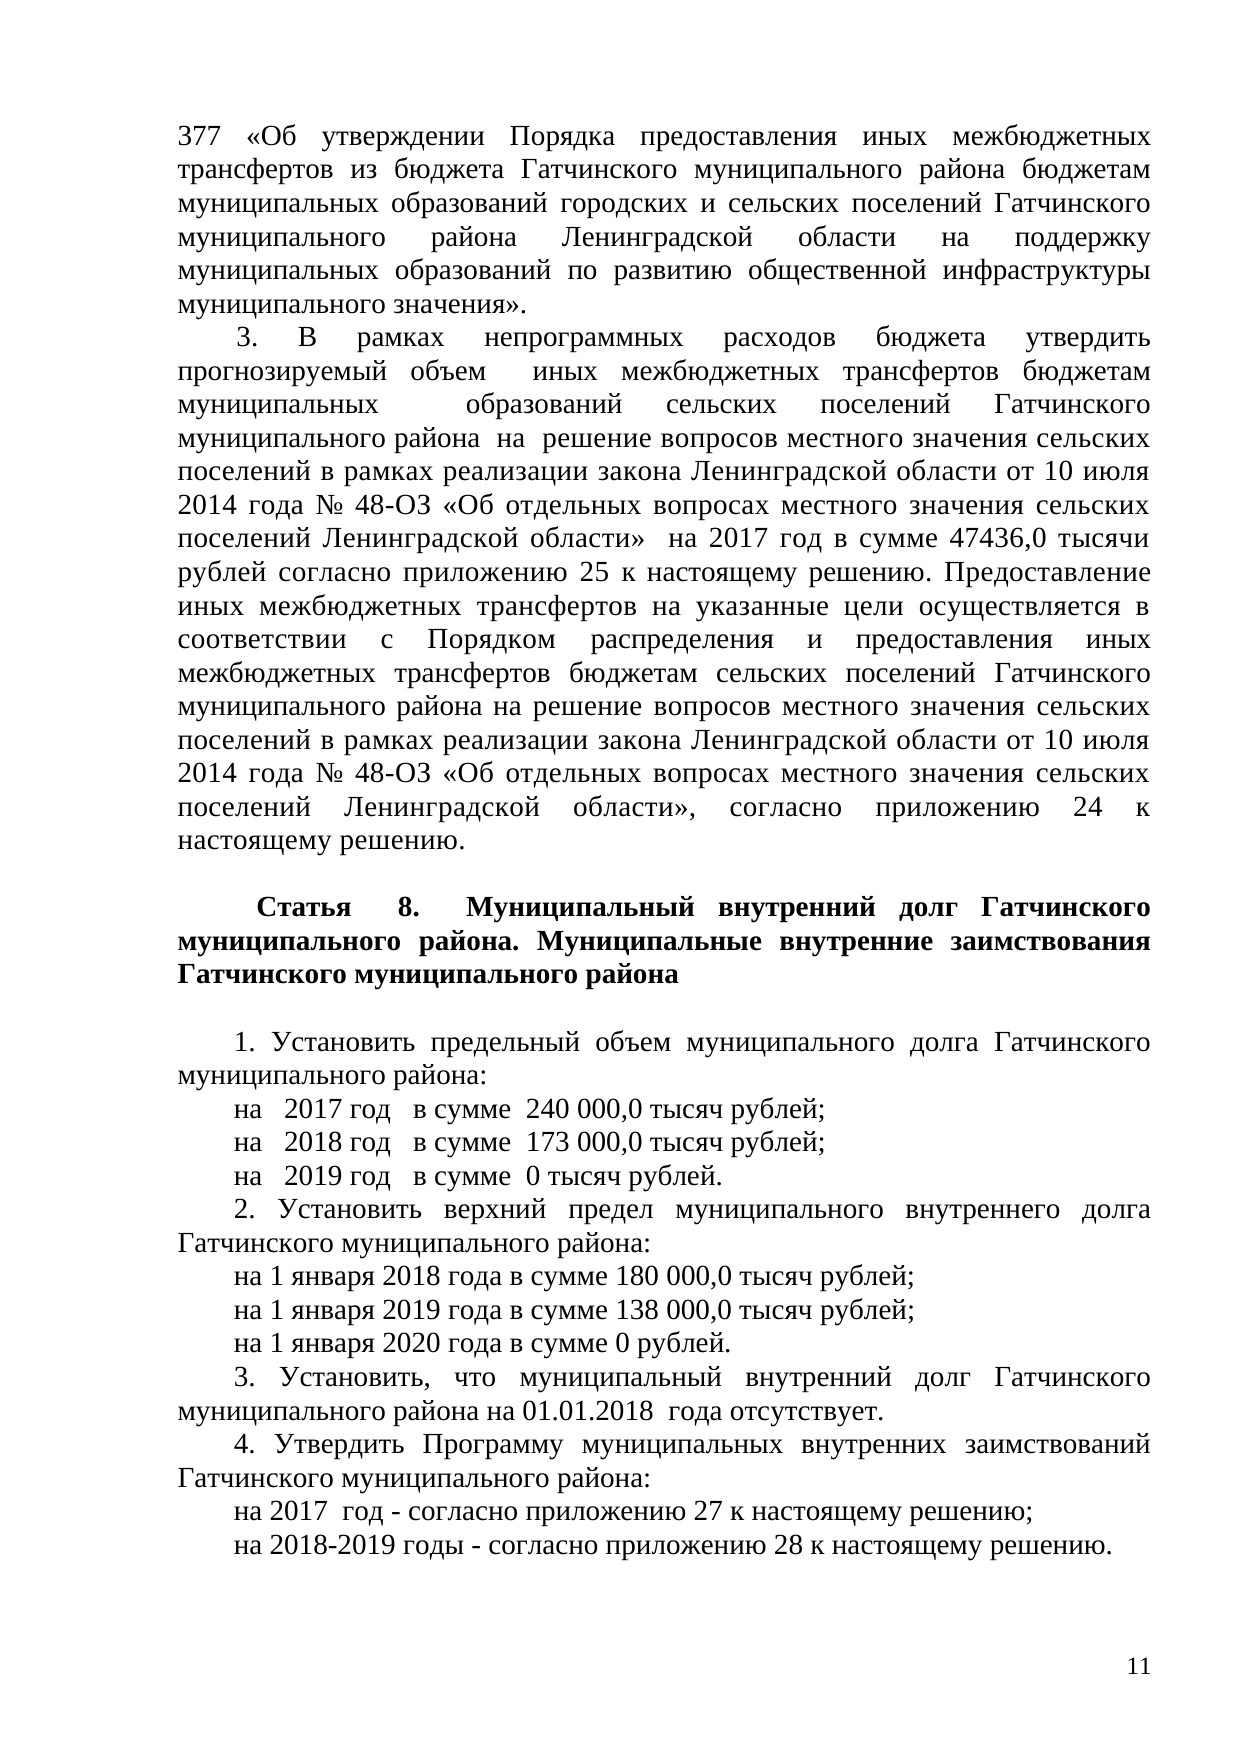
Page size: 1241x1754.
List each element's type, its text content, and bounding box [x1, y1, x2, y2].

text на 2018-2019 годы - согласно приложению 28 к настоящему решению. [177, 1527, 1152, 1560]
text на 1 января 2020 года в сумме 0 рублей. [177, 1326, 1152, 1359]
text 1. Установить предельный объем муниципального долга Гатчинского муниципального района: [177, 1024, 1152, 1091]
text на 2018 год в сумме 173 000,0 тысяч рублей; [177, 1124, 1152, 1158]
text 4. Утвердить Программу муниципальных внутренних заимствований Гатчинского муниципального района: [177, 1426, 1152, 1493]
text на 2017 год - согласно приложению 27 к настоящему решению; [177, 1493, 1152, 1527]
text 2. Установить верхний предел муниципального внутреннего долга Гатчинского муниципального района: [177, 1191, 1152, 1258]
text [177, 118, 1152, 319]
text на 1 января 2019 года в сумме 138 000,0 тысяч рублей; [177, 1292, 1152, 1326]
text 3. В рамках непрограммных расходов бюджета утвердить прогнозируемый объем иных межбюджетных трансфертов бюджетам муниципальных образований сельских поселений Гатчинского муниципального района на решение вопросов местного значения сельских поселений в рамках реализации закона Ленинградской области от 10 июля 2014 года № 48-ОЗ «Об отдельных вопросах местного значения сельских поселений Ленинградской области» на 2017 год в сумме 47436,0 тысячи рублей согласно приложению 25 к настоящему решению. Предоставление иных межбюджетных трансфертов на указанные цели осуществляется в соответствии с Порядком распределения и предоставления иных межбюджетных трансфертов бюджетам сельских поселений Гатчинского муниципального района на решение вопросов местного значения сельских поселений в рамках реализации закона Ленинградской области от 10 июля 2014 года № 48-ОЗ «Об отдельных вопросах местного значения сельских поселений Ленинградской области», согласно приложению 24 к настоящему решению. [177, 319, 1152, 856]
text на 1 января 2018 года в сумме 180 000,0 тысяч рублей; [177, 1258, 1152, 1292]
text 3. Установить, что муниципальный внутренний долг Гатчинского муниципального района на 01.01.2018 года отсутствует. [177, 1359, 1152, 1426]
text на 2019 год в сумме 0 тысяч рублей. [177, 1158, 1152, 1191]
text Статья 8. Муниципальный внутренний долг Гатчинского муниципального района. Муниципальные внутренние заимствования Гатчинского муниципального района [177, 889, 1152, 990]
text на 2017 год в сумме 240 000,0 тысяч рублей; [177, 1091, 1152, 1124]
